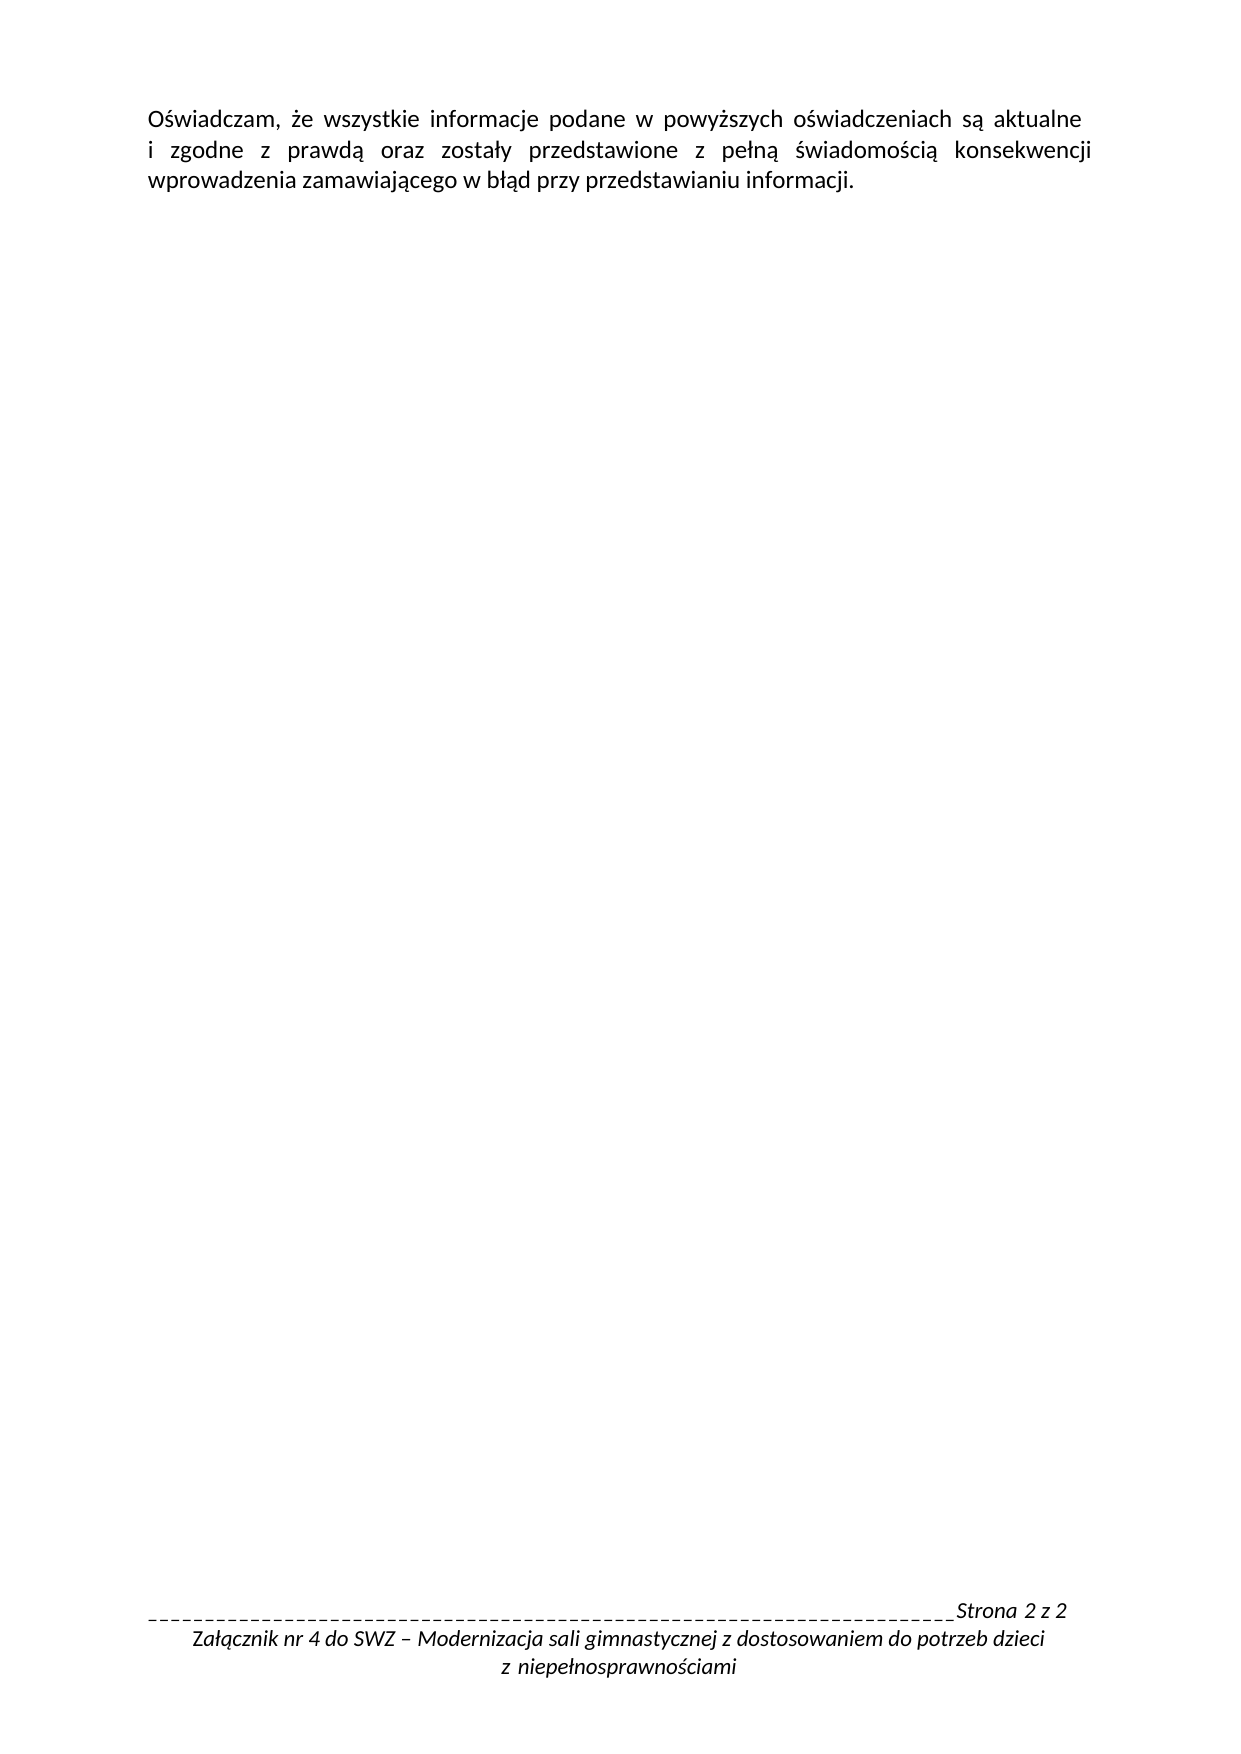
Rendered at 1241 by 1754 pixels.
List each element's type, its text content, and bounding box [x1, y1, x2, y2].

text Oświadczam, że wszystkie informacje podane w powyższych oświadczeniach są aktualne i zgodne z prawdą oraz zostały przedstawione z pełną świadomością konsekwencji wprowadzenia zamawiającego w błąd przy przedstawianiu informacji. [148, 103, 1093, 195]
